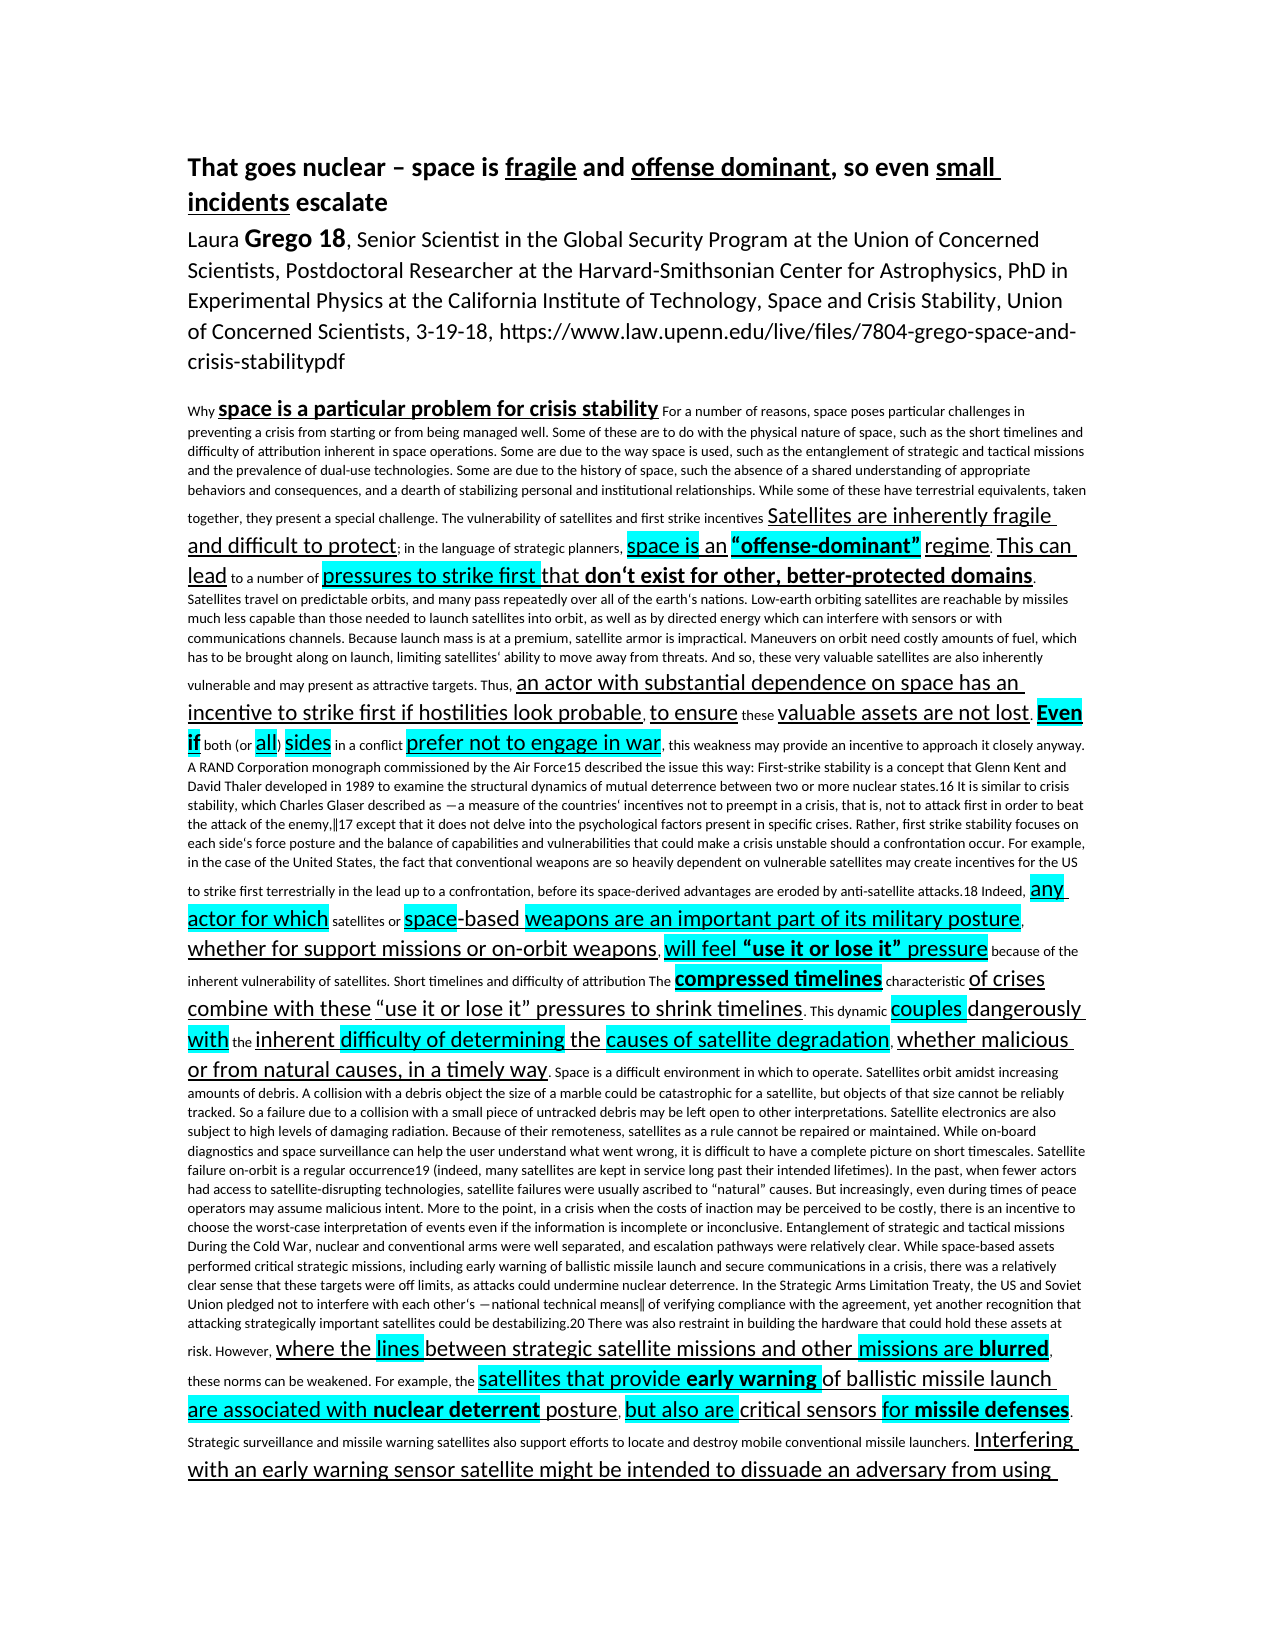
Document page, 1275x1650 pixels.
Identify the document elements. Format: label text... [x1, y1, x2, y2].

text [187, 394, 1087, 1483]
subtitle That goes nuclear – space is fragile and offense dominant, so even small incidents escalate [187, 150, 1087, 219]
text Laura Grego 18, Senior Scientist in the Global Security Program at the Union of Concerned Scientists, Postdoctoral Researcher at the Harvard-Smithsonian Center for Astrophysics, PhD in Experimental Physics at the California Institute of Technology, Space and Crisis Stability, Union of Concerned Scientists, 3-19-18, https://www.law.upenn.edu/live/files/7804-grego-space-and-crisis-stabilitypdf [187, 221, 1087, 375]
